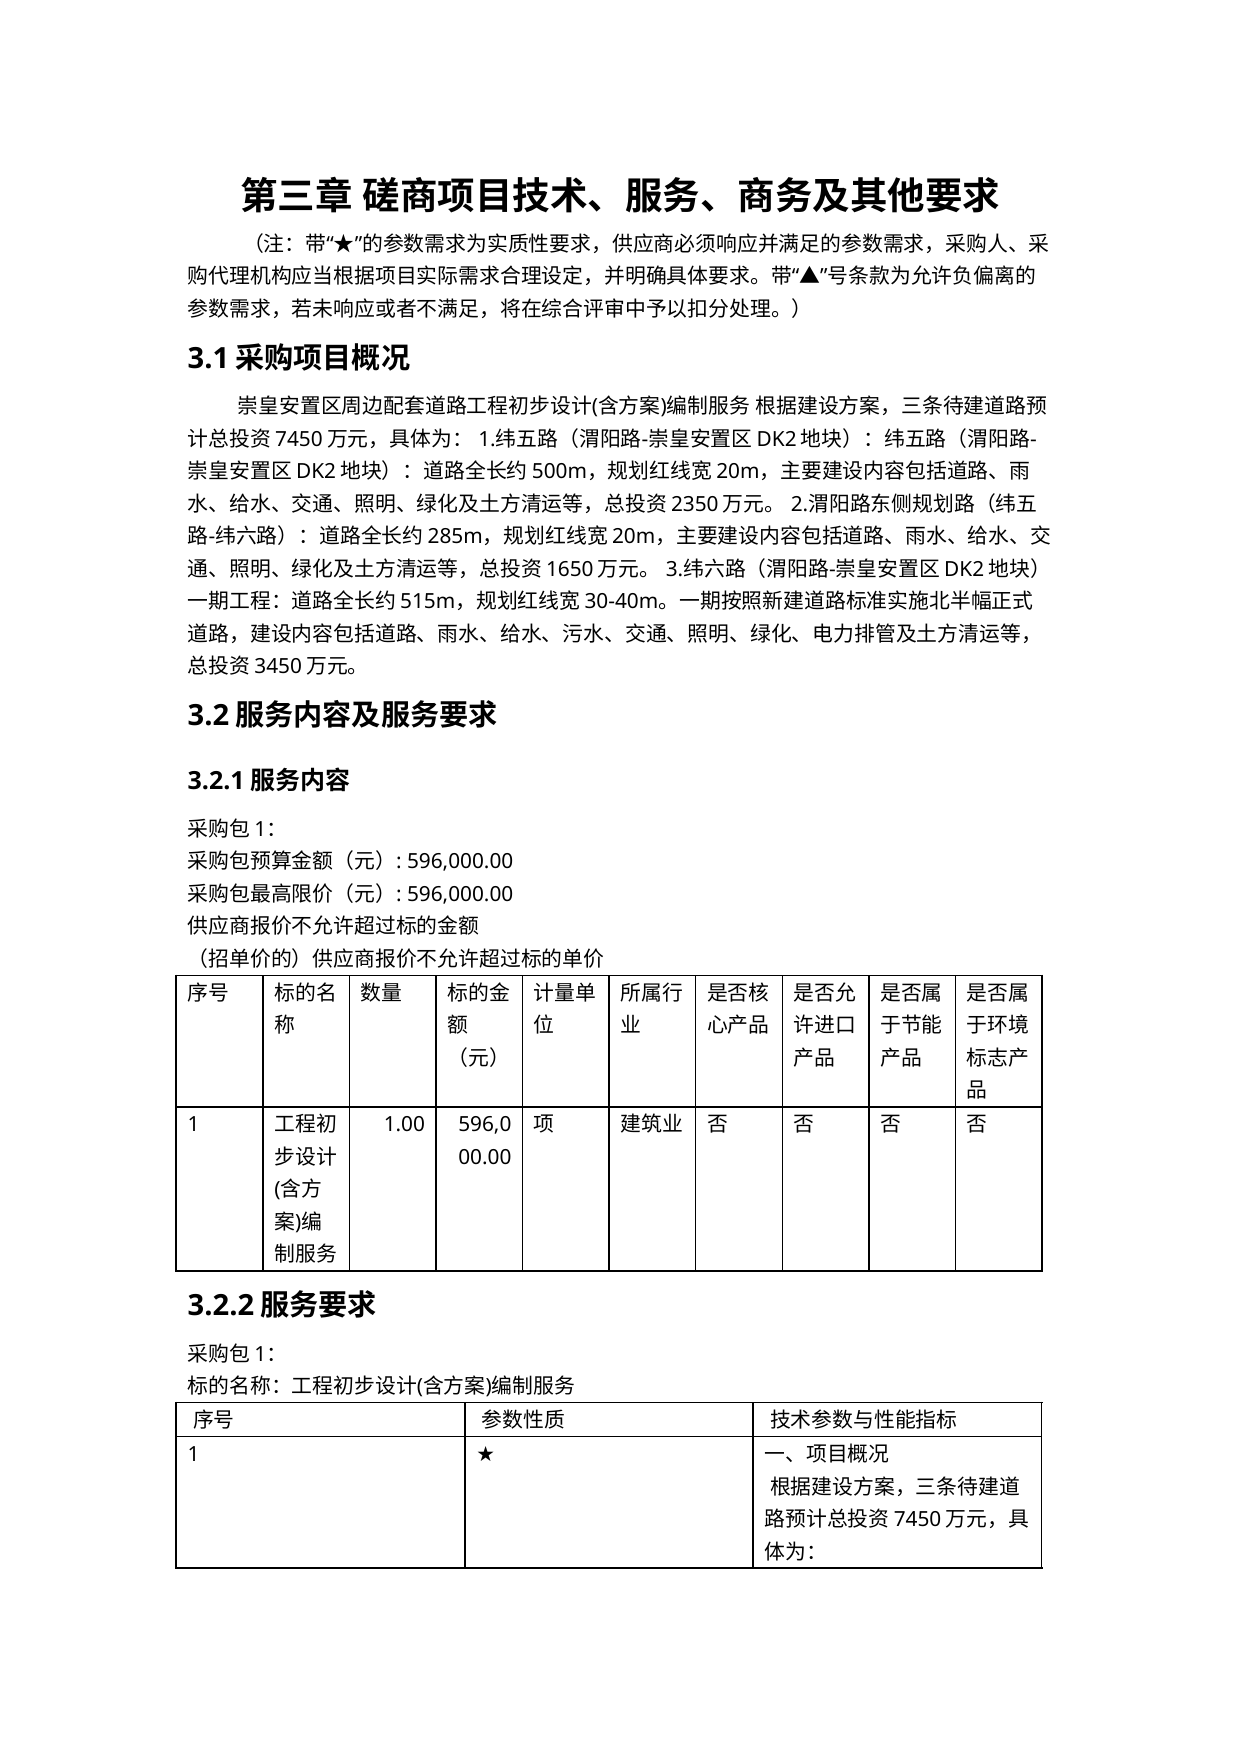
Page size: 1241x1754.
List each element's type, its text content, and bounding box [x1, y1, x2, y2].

text （招单价的）供应商报价不允许超过标的单价 [187, 942, 1053, 974]
table_header 序号 [177, 1403, 464, 1436]
table_cell 否 [870, 1108, 955, 1270]
text 崇皇安置区周边配套道路工程初步设计(含方案)编制服务 根据建设方案，三条待建道路预计总投资7450万元，具体为： 1.纬五路（渭阳路-崇皇安置区DK2地块）：纬五路（渭阳路-崇皇安置区DK2地块）：道路全长约500m，规划红线宽20m，主要建设内容包括道路、雨水、给水、交通、照明、绿化及土方清运等，总投资2350万元。 2.渭阳路东侧规划路（纬五路-纬六路）：道路全长约285m，规划红线宽20m，主要建设内容包括道路、雨水、给水、交通、照明、绿化及土方清运等，总投资1650万元。 3.纬六路（渭阳路-崇皇安置区DK2地块）一期工程：道路全长约515m，规划红线宽30-40m。一期按照新建道路标准实施北半幅正式道路，建设内容包括道路、雨水、给水、污水、交通、照明、绿化、电力排管及土方清运等，总投资3450万元。 [187, 389, 1053, 682]
table_cell 否 [783, 1108, 868, 1270]
text 第三章 磋商项目技术、服务、商务及其他要求 [187, 162, 1053, 227]
table_cell 1 [177, 1108, 262, 1270]
table_header 是否允许进口产品 [783, 976, 868, 1106]
table_cell 工程初步设计(含方案)编制服务 [264, 1108, 349, 1270]
table_cell ★ [466, 1437, 752, 1567]
table_header 是否属于节能产品 [870, 976, 955, 1106]
table_header 计量单位 [523, 976, 608, 1106]
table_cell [754, 1437, 1041, 1567]
text （注：带“★”的参数需求为实质性要求，供应商必须响应并满足的参数需求，采购人、采购代理机构应当根据项目实际需求合理设定，并明确具体要求。带“▲”号条款为允许负偏离的参数需求，若未响应或者不满足，将在综合评审中予以扣分处理。） [187, 227, 1053, 324]
table_header 数量 [350, 976, 435, 1106]
table_cell 596,000.00 [437, 1108, 522, 1270]
table_cell 项 [523, 1108, 608, 1270]
table_header 参数性质 [466, 1403, 752, 1436]
table_header 所属行业 [610, 976, 695, 1106]
table_header 标的名称 [264, 976, 349, 1106]
table_cell 1.00 [350, 1108, 435, 1270]
text 供应商报价不允许超过标的金额 [187, 909, 1053, 942]
text 3.2.1服务内容 [187, 747, 1053, 812]
table_cell 建筑业 [610, 1108, 695, 1270]
table_cell 否 [956, 1108, 1041, 1270]
text 采购包预算金额（元）: 596,000.00 [187, 844, 1053, 877]
table_header 技术参数与性能指标 [754, 1403, 1041, 1436]
text 采购包最高限价（元）: 596,000.00 [187, 877, 1053, 909]
table_header 是否核心产品 [696, 976, 782, 1106]
table_cell 否 [696, 1108, 782, 1270]
table_header 标的金额 （元） [437, 976, 522, 1106]
text 采购包1： [187, 1337, 1053, 1369]
text 3.1采购项目概况 [187, 324, 1053, 389]
text 标的名称：工程初步设计(含方案)编制服务 [187, 1369, 1053, 1402]
table_header 是否属于环境标志产品 [956, 976, 1041, 1106]
text 3.2.2服务要求 [187, 1272, 1053, 1337]
text 采购包1： [187, 812, 1053, 844]
table_cell 1 [177, 1437, 464, 1567]
table_header 序号 [177, 976, 262, 1106]
text 3.2服务内容及服务要求 [187, 682, 1053, 747]
